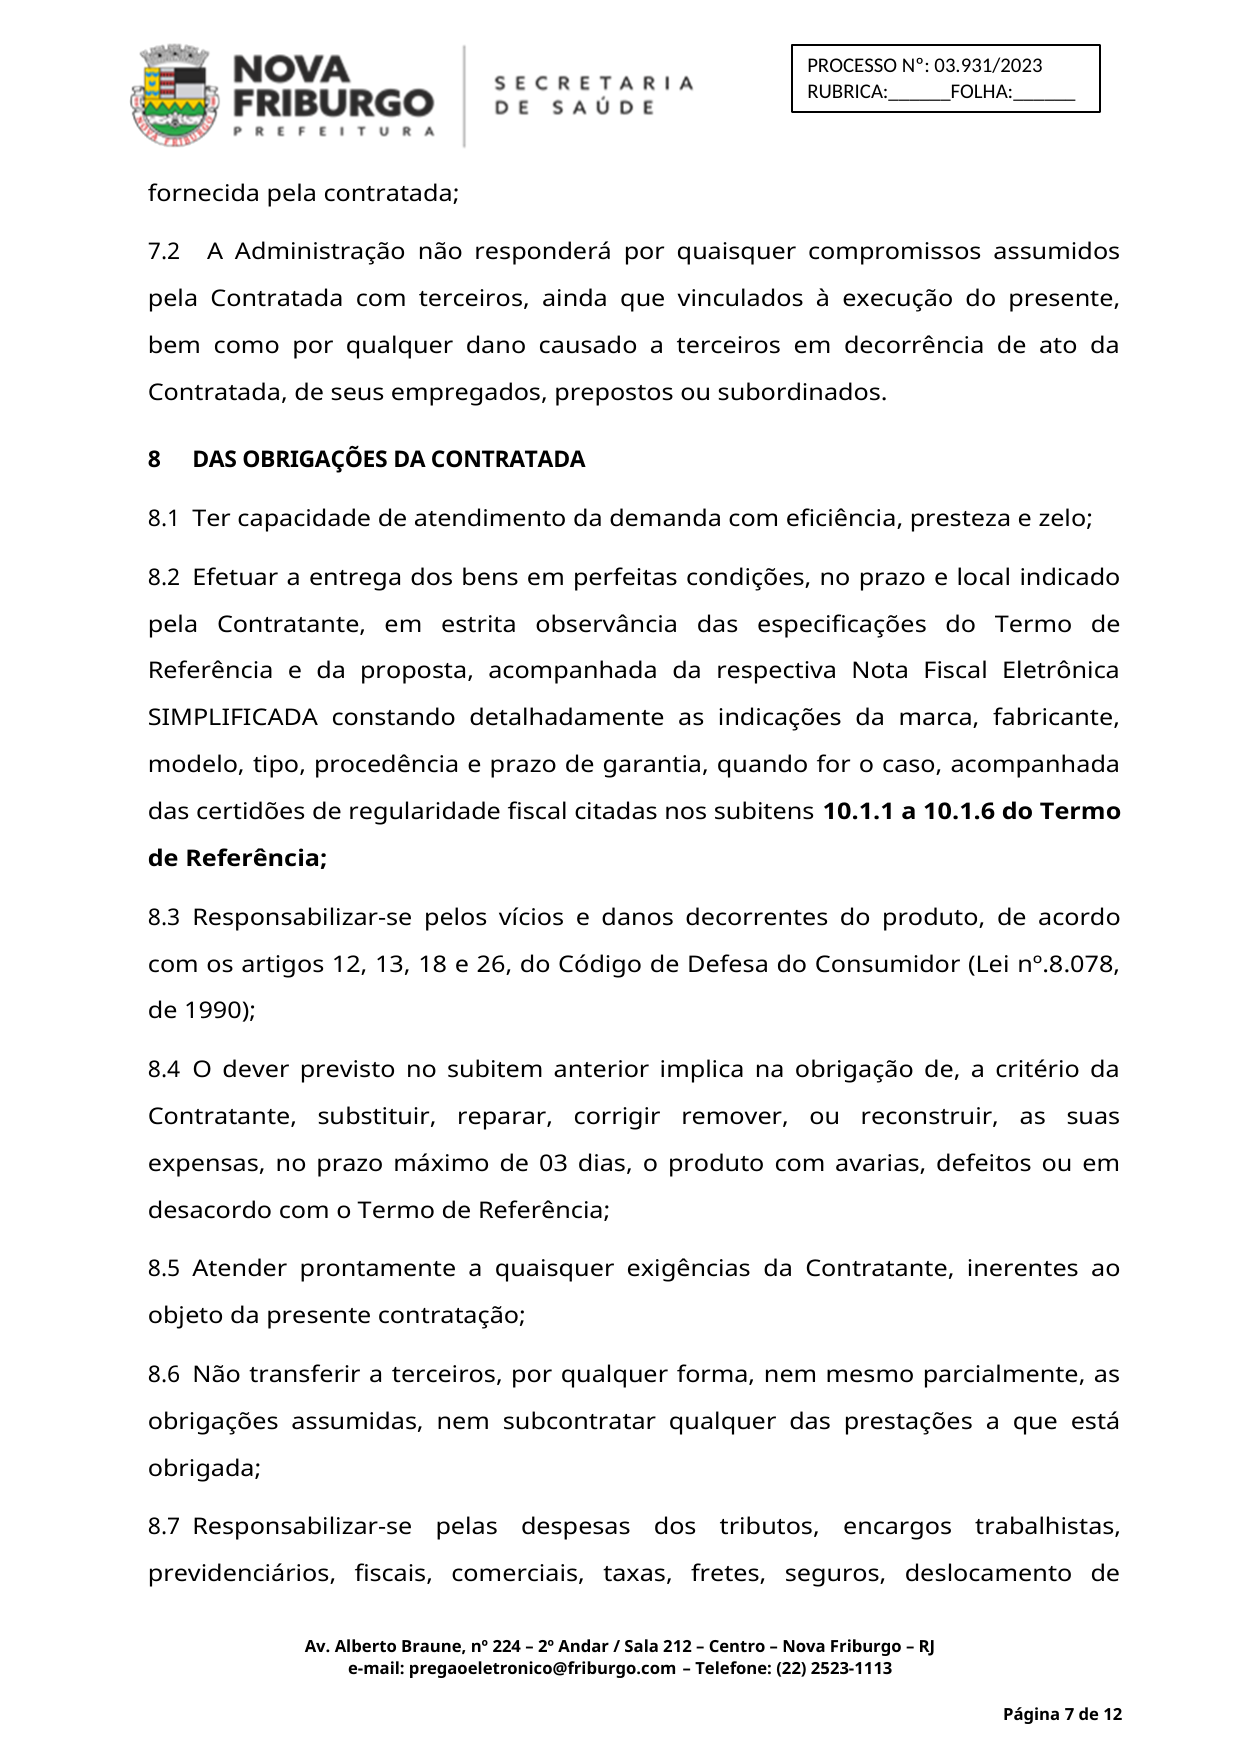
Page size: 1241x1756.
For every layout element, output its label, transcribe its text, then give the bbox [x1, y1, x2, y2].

picture [118, 36, 711, 161]
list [148, 148, 1122, 208]
list DAS OBRIGAÇÕES DA CONTRATADA [148, 443, 1044, 475]
list O dever previsto no subitem anterior implica na obrigação de, a critério da Contratante, substituir, reparar, corrigir remover, ou reconstruir, as suas expensas, no prazo máximo de 03 dias, o produto com avarias, defeitos ou em desacordo com o Termo de Referência; [148, 1053, 1122, 1225]
list Ter capacidade de atendimento da demanda com eficiência, presteza e zelo; [148, 502, 1122, 533]
list A Administração não responderá por quaisquer compromissos assumidos pela Contratada com terceiros, ainda que vinculados à execução do presente, bem como por qualquer dano causado a terceiros em decorrência de ato da Contratada, de seus empregados, prepostos ou subordinados. [148, 235, 1122, 407]
list Efetuar a entrega dos bens em perfeitas condições, no prazo e local indicado pela Contratante, em estrita observância das especificações do Termo de Referência e da proposta, acompanhada da respectiva Nota Fiscal Eletrônica SIMPLIFICADA constando detalhadamente as indicações da marca, fabricante, modelo, tipo, procedência e prazo de garantia, quando for o caso, acompanhada das certidões de regularidade fiscal citadas nos subitens 10.1.1 a 10.1.6 do Termo de Referência; [148, 561, 1122, 873]
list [148, 1510, 1122, 1588]
list Atender prontamente a quaisquer exigências da Contratante, inerentes ao objeto da presente contratação; [148, 1252, 1122, 1330]
list Responsabilizar-se pelos vícios e danos decorrentes do produto, de acordo com os artigos 12, 13, 18 e 26, do Código de Defesa do Consumidor (Lei nº.8.078, de 1990); [148, 901, 1122, 1026]
list Não transferir a terceiros, por qualquer forma, nem mesmo parcialmente, as obrigações assumidas, nem subcontratar qualquer das prestações a que está obrigada; [148, 1358, 1122, 1483]
